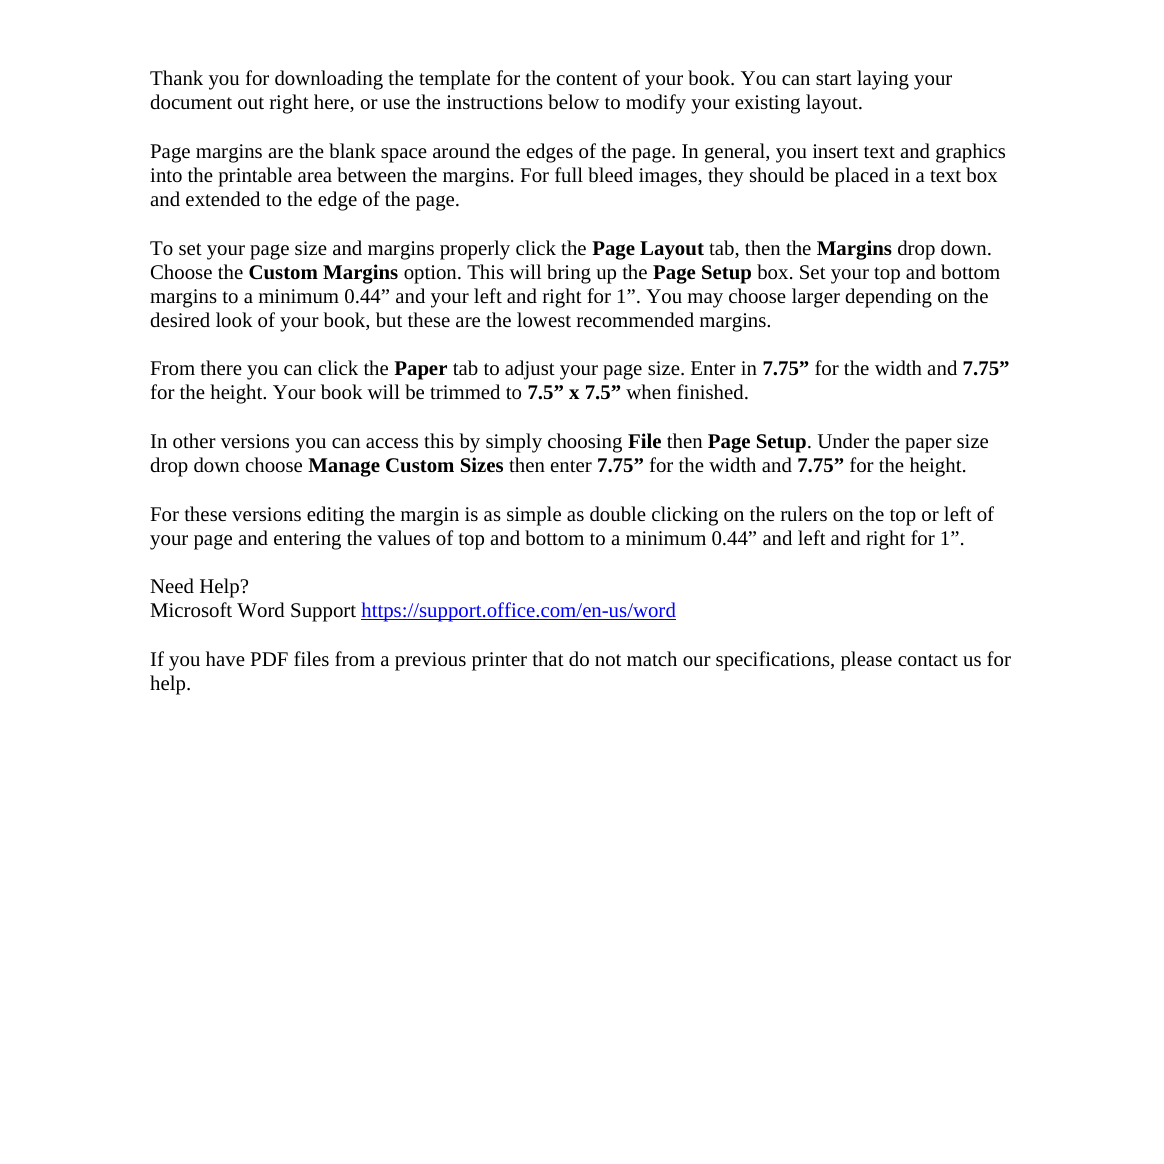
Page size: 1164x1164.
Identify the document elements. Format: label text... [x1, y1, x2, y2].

text If you have PDF files from a previous printer that do not match our specifications, please contact us for help. [150, 647, 1013, 695]
text From there you can click the Paper tab to adjust your page size. Enter in 7.75” for the width and 7.75” for the height. Your book will be trimmed to 7.5” x 7.5” when finished. [150, 356, 1013, 404]
text Thank you for downloading the template for the content of your book. You can start laying your document out right here, or use the instructions below to modify your existing layout. [150, 66, 1013, 114]
text For these versions editing the margin is as simple as double clicking on the rulers on the top or left of your page and entering the values of top and bottom to a minimum 0.44” and left and right for 1”. [150, 501, 1013, 549]
text Microsoft Word Support https://support.office.com/en-us/word [150, 598, 1013, 622]
text In other versions you can access this by simply choosing File then Page Setup. Under the paper size drop down choose Manage Custom Sizes then enter 7.75” for the width and 7.75” for the height. [150, 429, 1013, 477]
text Page margins are the blank space around the edges of the page. In general, you insert text and graphics into the printable area between the margins. For full bleed images, they should be placed in a text box and extended to the edge of the page. [150, 139, 1013, 211]
text To set your page size and margins properly click the Page Layout tab, then the Margins drop down. Choose the Custom Margins option. This will bring up the Page Setup box. Set your top and bottom margins to a minimum 0.44” and your left and right for 1”. You may choose larger depending on the desired look of your book, but these are the lowest recommended margins. [150, 236, 1013, 332]
text Need Help? [150, 574, 1013, 598]
